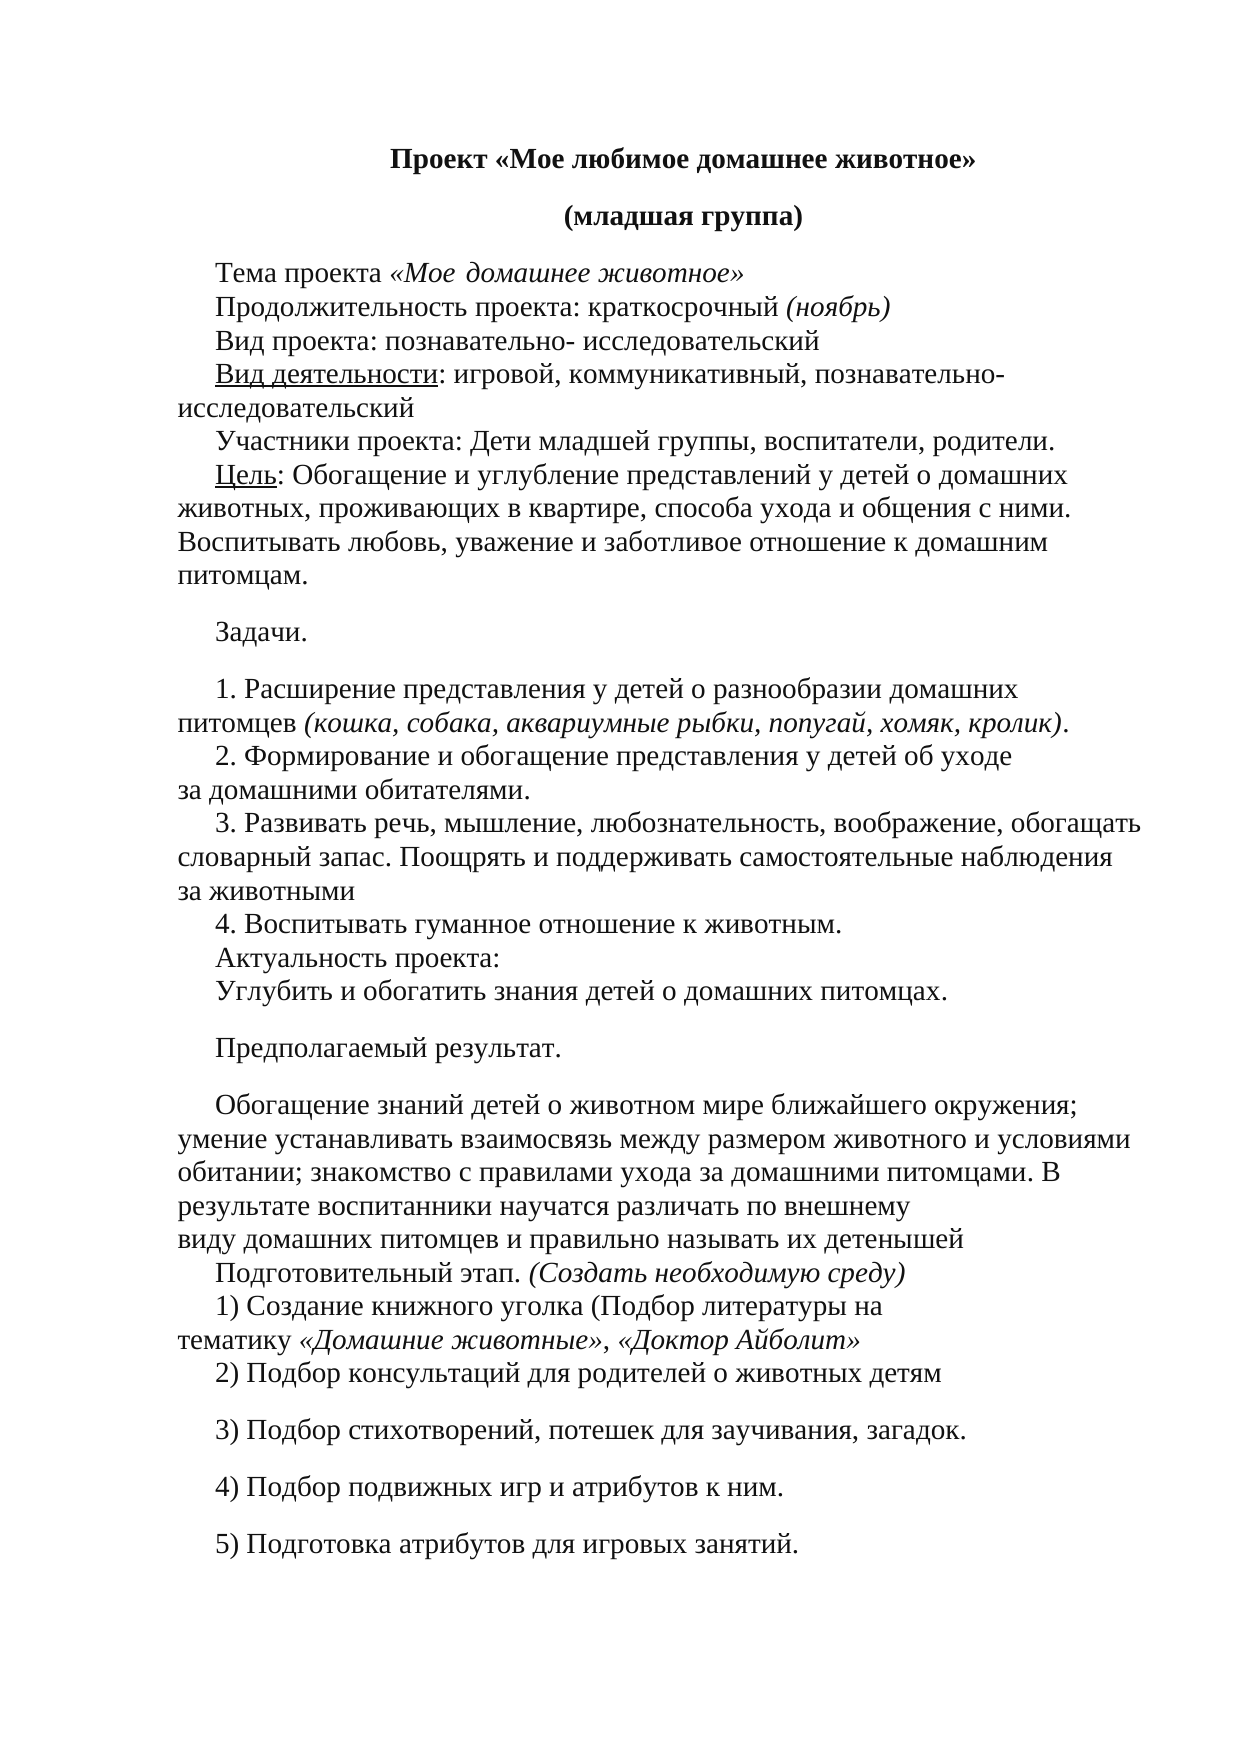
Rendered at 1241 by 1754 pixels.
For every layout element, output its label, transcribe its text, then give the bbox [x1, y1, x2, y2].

text 4) Подбор подвижных игр и атрибутов к ним. [177, 1469, 1152, 1503]
text Обогащение знаний детей о животном мире ближайшего окружения; умение устанавливать взаимосвязь между размером животного и условиями обитании; знакомство с правилами ухода за домашними питомцами. В результате воспитанники научатся различать по внешнему виду домашних питомцев и правильно называть их детенышей [177, 1087, 1152, 1255]
text 2) Подбор консультаций для родителей о животных детям [177, 1356, 1152, 1389]
text (младшая группа) [177, 198, 1152, 232]
text 2. Формирование и обогащение представления у детей об уходе за домашними обитателями. [177, 738, 1152, 806]
text Углубить и обогатить знания детей о домашних питомцах. [177, 973, 1152, 1007]
text Участники проекта: Дети младшей группы, воспитатели, родители. [177, 423, 1152, 457]
text 4. Воспитывать гуманное отношение к животным. [177, 906, 1152, 940]
text Тема проекта «Мое домашнее животное» [177, 256, 1152, 289]
text Продолжительность проекта: краткосрочный (ноябрь) [177, 289, 1152, 323]
text 1. Расширение представления у детей о разнообразии домашних питомцев (кошка, собака, аквариумные рыбки, попугай, хомяк, кролик). [177, 671, 1152, 738]
text 5) Подготовка атрибутов для игровых занятий. [177, 1526, 1152, 1560]
text Цель: Обогащение и углубление представлений у детей о домашних животных, проживающих в квартире, способа ухода и общения с ними. Воспитывать любовь, уважение и заботливое отношение к домашним питомцам. [177, 457, 1152, 591]
text 3) Подбор стихотворений, потешек для заучивания, загадок. [177, 1412, 1152, 1446]
text 1) Создание книжного уголка (Подбор литературы на тематику «Домашние животные», «Доктор Айболит» [177, 1288, 1152, 1356]
text Проект «Мое любимое домашнее животное» [177, 142, 1152, 175]
text 3. Развивать речь, мышление, любознательность, воображение, обогащать словарный запас. Поощрять и поддерживать самостоятельные наблюдения за животными [177, 806, 1152, 906]
text Актуальность проекта: [177, 940, 1152, 973]
text Предполагаемый результат. [177, 1030, 1152, 1064]
text Задачи. [177, 614, 1152, 648]
text Вид деятельности: игровой, коммуникативный, познавательно-исследовательский [177, 356, 1152, 423]
text Вид проекта: познавательно- исследовательский [177, 323, 1152, 356]
text Подготовительный этап. (Создать необходимую среду) [177, 1255, 1152, 1288]
